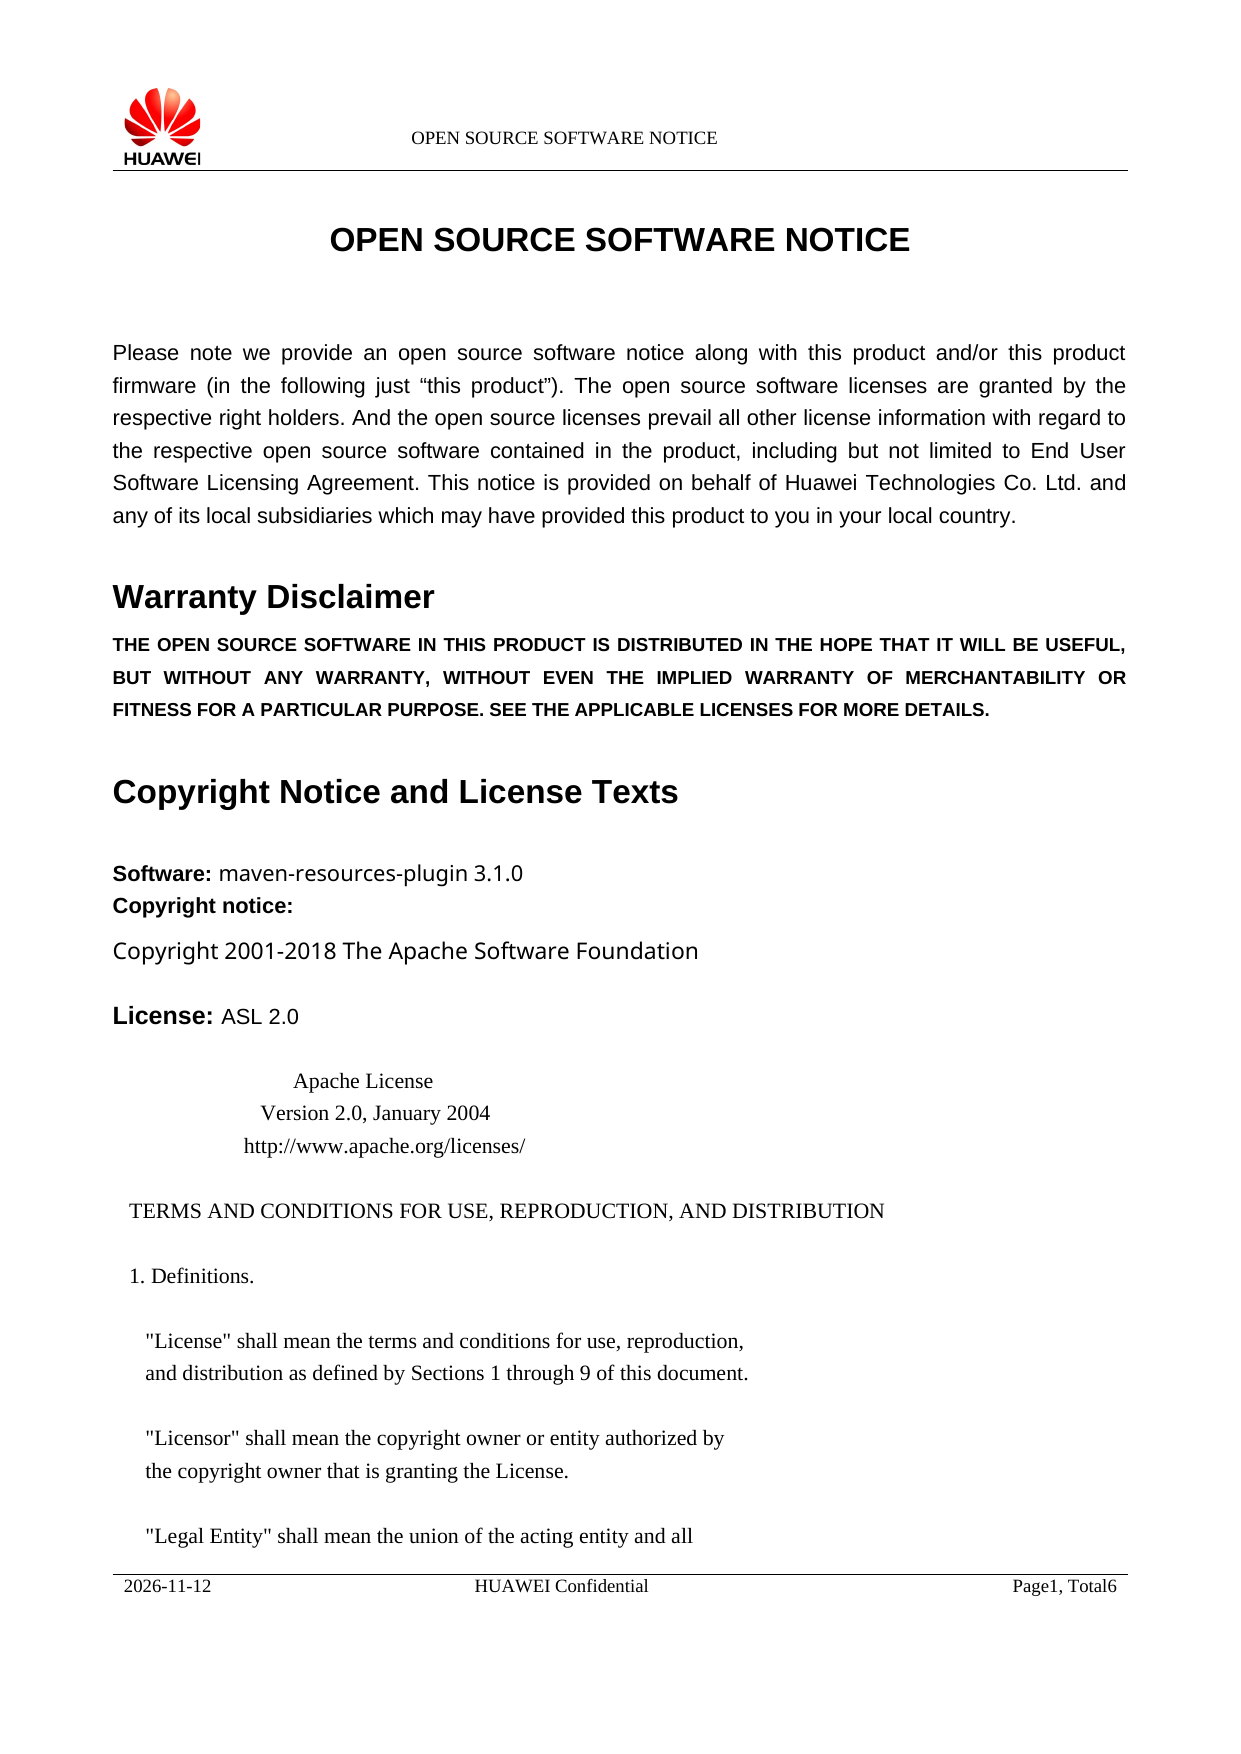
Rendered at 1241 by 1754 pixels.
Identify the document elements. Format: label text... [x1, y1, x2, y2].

text Please note we provide an open source software notice along with this product and/or this product firmware (in the following just “this product”). The open source software licenses are granted by the respective right holders. And the open source licenses prevail all other license information with regard to the respective open source software contained in the product, including but not limited to End User Software Licensing Agreement. This notice is provided on behalf of Huawei Technologies Co. Ltd. and any of its local subsidiaries which may have provided this product to you in your local country. [112, 336, 1128, 531]
text Copyright 2001-2018 The Apache Software Foundation [112, 934, 1128, 999]
text The open source software in this product is distributed in the hope that it will be useful, but WITHOUT ANY WARRANTY, without even the implied warranty of MERCHANTABILITY or FITNESS FOR A PARTICULAR PURPOSE. See the applicable licenses for more details. [112, 629, 1128, 726]
text Copyright Notice and License Texts [112, 759, 1128, 824]
picture [124, 88, 201, 165]
title Software: maven-resources-plugin 3.1.0 [112, 856, 1128, 889]
text License: ASL 2.0 [112, 999, 1128, 1031]
text Warranty Disclaimer [112, 564, 1128, 629]
text Copyright notice: [112, 889, 1128, 921]
text OPEN SOURCE SOFTWARE NOTICE [112, 206, 1128, 271]
